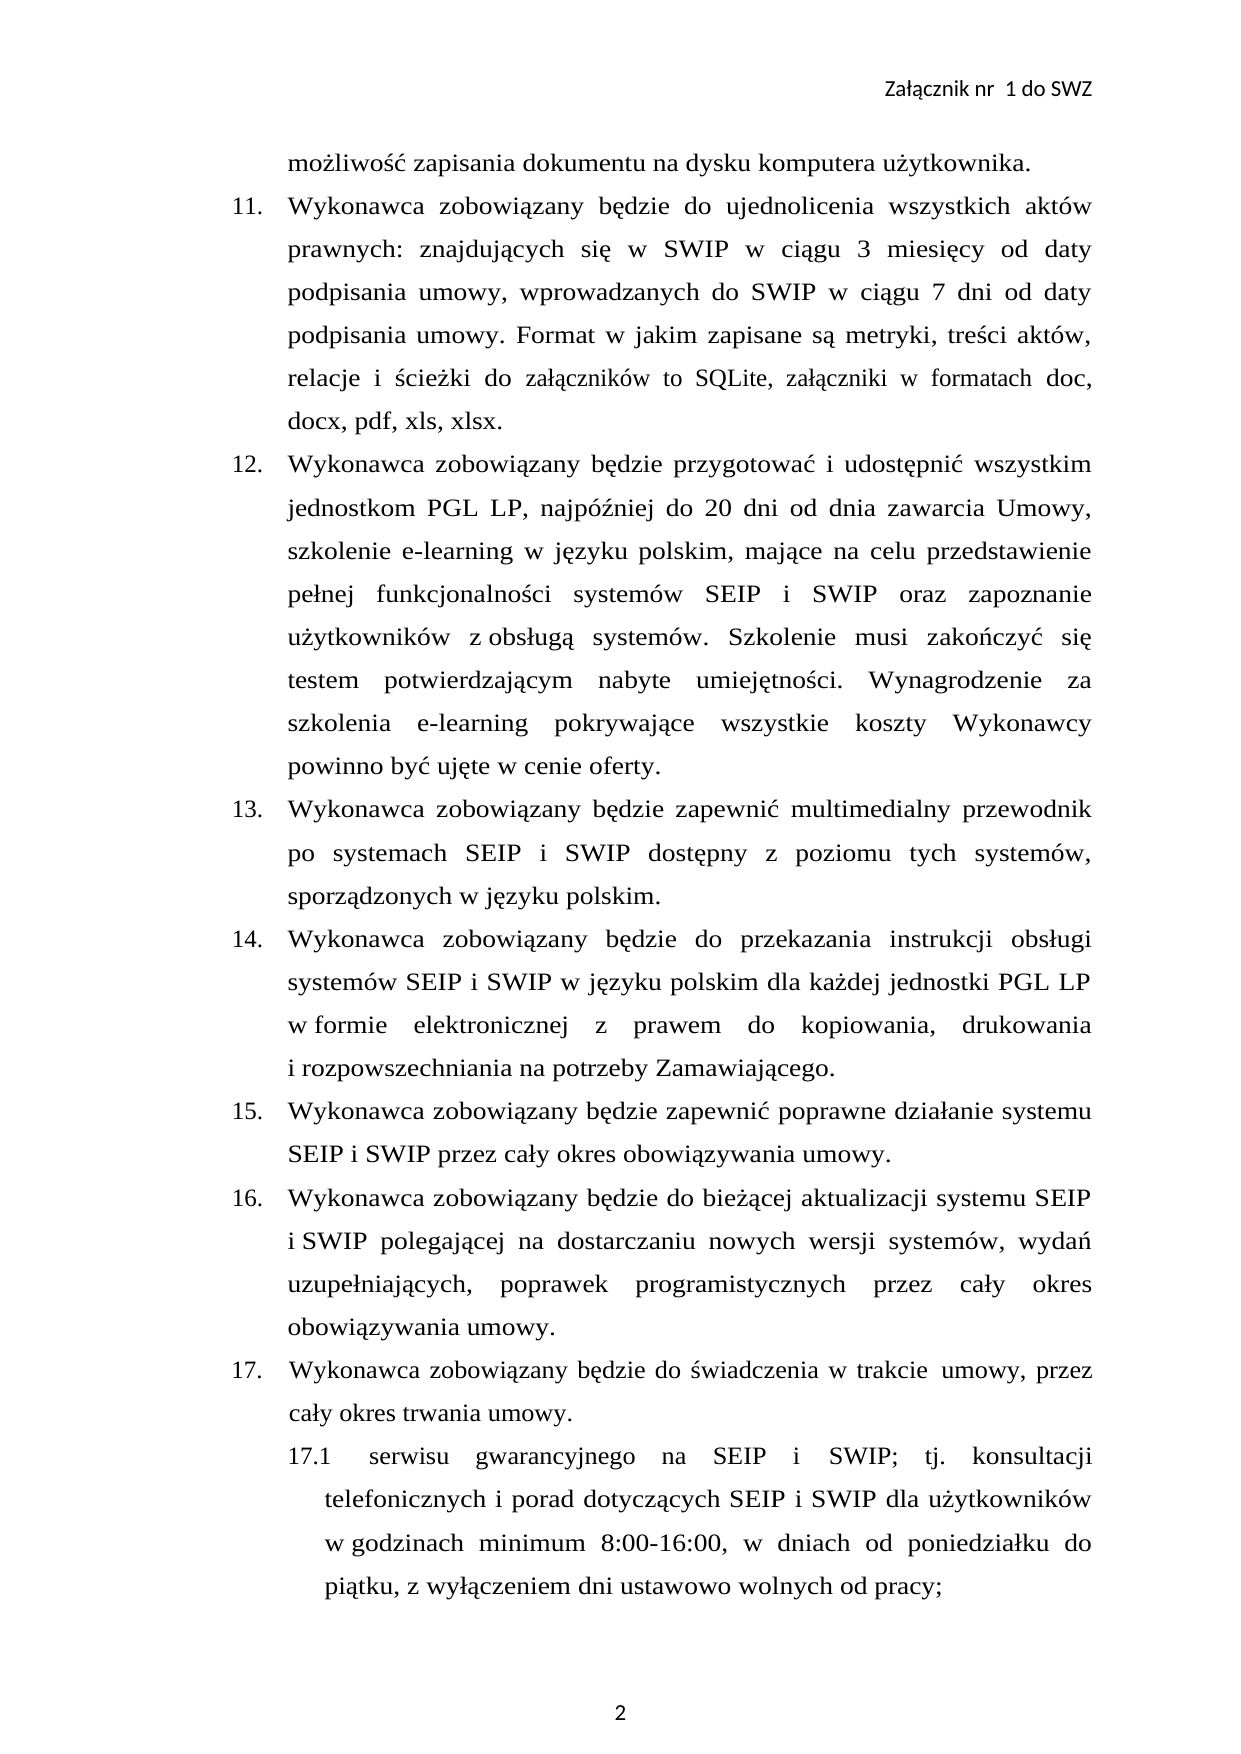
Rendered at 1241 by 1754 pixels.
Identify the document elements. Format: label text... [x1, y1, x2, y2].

list Wykonawca zobowiązany będzie do ujednolicenia wszystkich aktów prawnych: znajdujących się w SWIP w ciągu 3 miesięcy od daty podpisania umowy, wprowadzanych do SWIP w ciągu 7 dni od daty podpisania umowy. Format w jakim zapisane są metryki, treści aktów, relacje i ścieżki do załączników to SQLite, załączniki w formatach doc, docx, pdf, xls, xlsx. [232, 191, 1093, 435]
list Wykonawca zobowiązany będzie przygotować i udostępnić wszystkim jednostkom PGL LP, najpóźniej do 20 dni od dnia zawarcia Umowy, szkolenie e-learning w języku polskim, mające na celu przedstawienie pełnej funkcjonalności systemów SEIP i SWIP oraz zapoznanie użytkowników z obsługą systemów. Szkolenie musi zakończyć się testem potwierdzającym nabyte umiejętności. Wynagrodzenie za szkolenia e-learning pokrywające wszystkie koszty Wykonawcy powinno być ujęte w cenie oferty. [232, 449, 1093, 780]
list Wykonawca zobowiązany będzie zapewnić multimedialny przewodnik po systemach SEIP i SWIP dostępny z poziomu tych systemów, sporządzonych w języku polskim. [232, 794, 1093, 909]
list Wykonawca zobowiązany będzie zapewnić poprawne działanie systemu SEIP i SWIP przez cały okres obowiązywania umowy. [232, 1096, 1093, 1168]
list Wykonawca zobowiązany będzie do bieżącej aktualizacji systemu SEIP i SWIP polegającej na dostarczaniu nowych wersji systemów, wydań uzupełniających, poprawek programistycznych przez cały okres obowiązywania umowy. [232, 1183, 1093, 1341]
list Wykonawca zobowiązany będzie do przekazania instrukcji obsługi systemów SEIP i SWIP w języku polskim dla każdej jednostki PGL LP w formie elektronicznej z prawem do kopiowania, drukowania i rozpowszechniania na potrzeby Zamawiającego. [232, 924, 1093, 1082]
list Wykonawca zobowiązany będzie do świadczenia w trakcie umowy, przez cały okres trwania umowy. [231, 1355, 1093, 1427]
list serwisu gwarancyjnego na SEIP i SWIP; tj. konsultacji telefonicznych i porad dotyczących SEIP i SWIP dla użytkowników w godzinach minimum 8:00-16:00, w dniach od poniedziałku do piątku, z wyłączeniem dni ustawowo wolnych od pracy; [287, 1441, 1093, 1599]
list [232, 148, 1093, 176]
